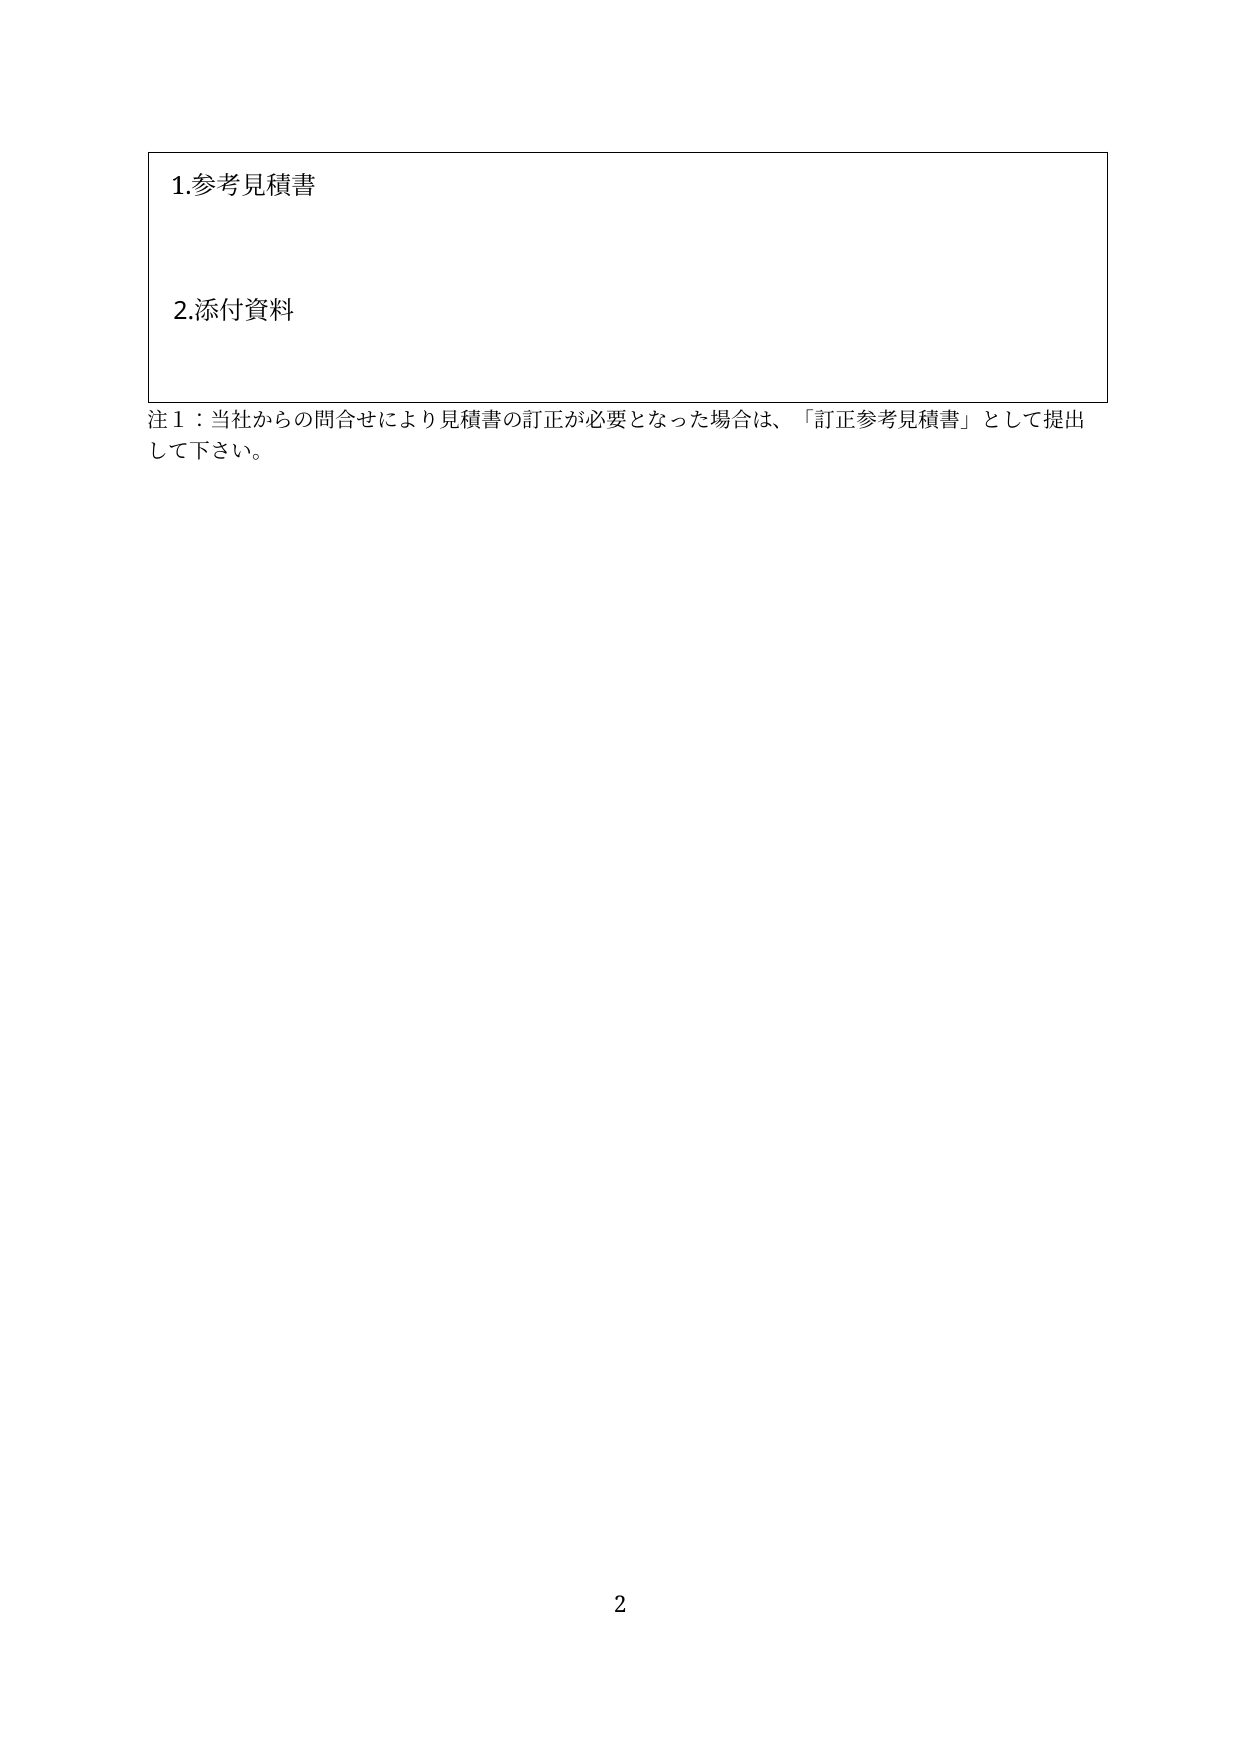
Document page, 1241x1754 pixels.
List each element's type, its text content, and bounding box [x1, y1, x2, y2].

text 注１：当社からの問合せにより見積書の訂正が必要となった場合は、「訂正参考見積書」として提出して下さい。 [148, 403, 1092, 465]
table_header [149, 153, 1107, 402]
